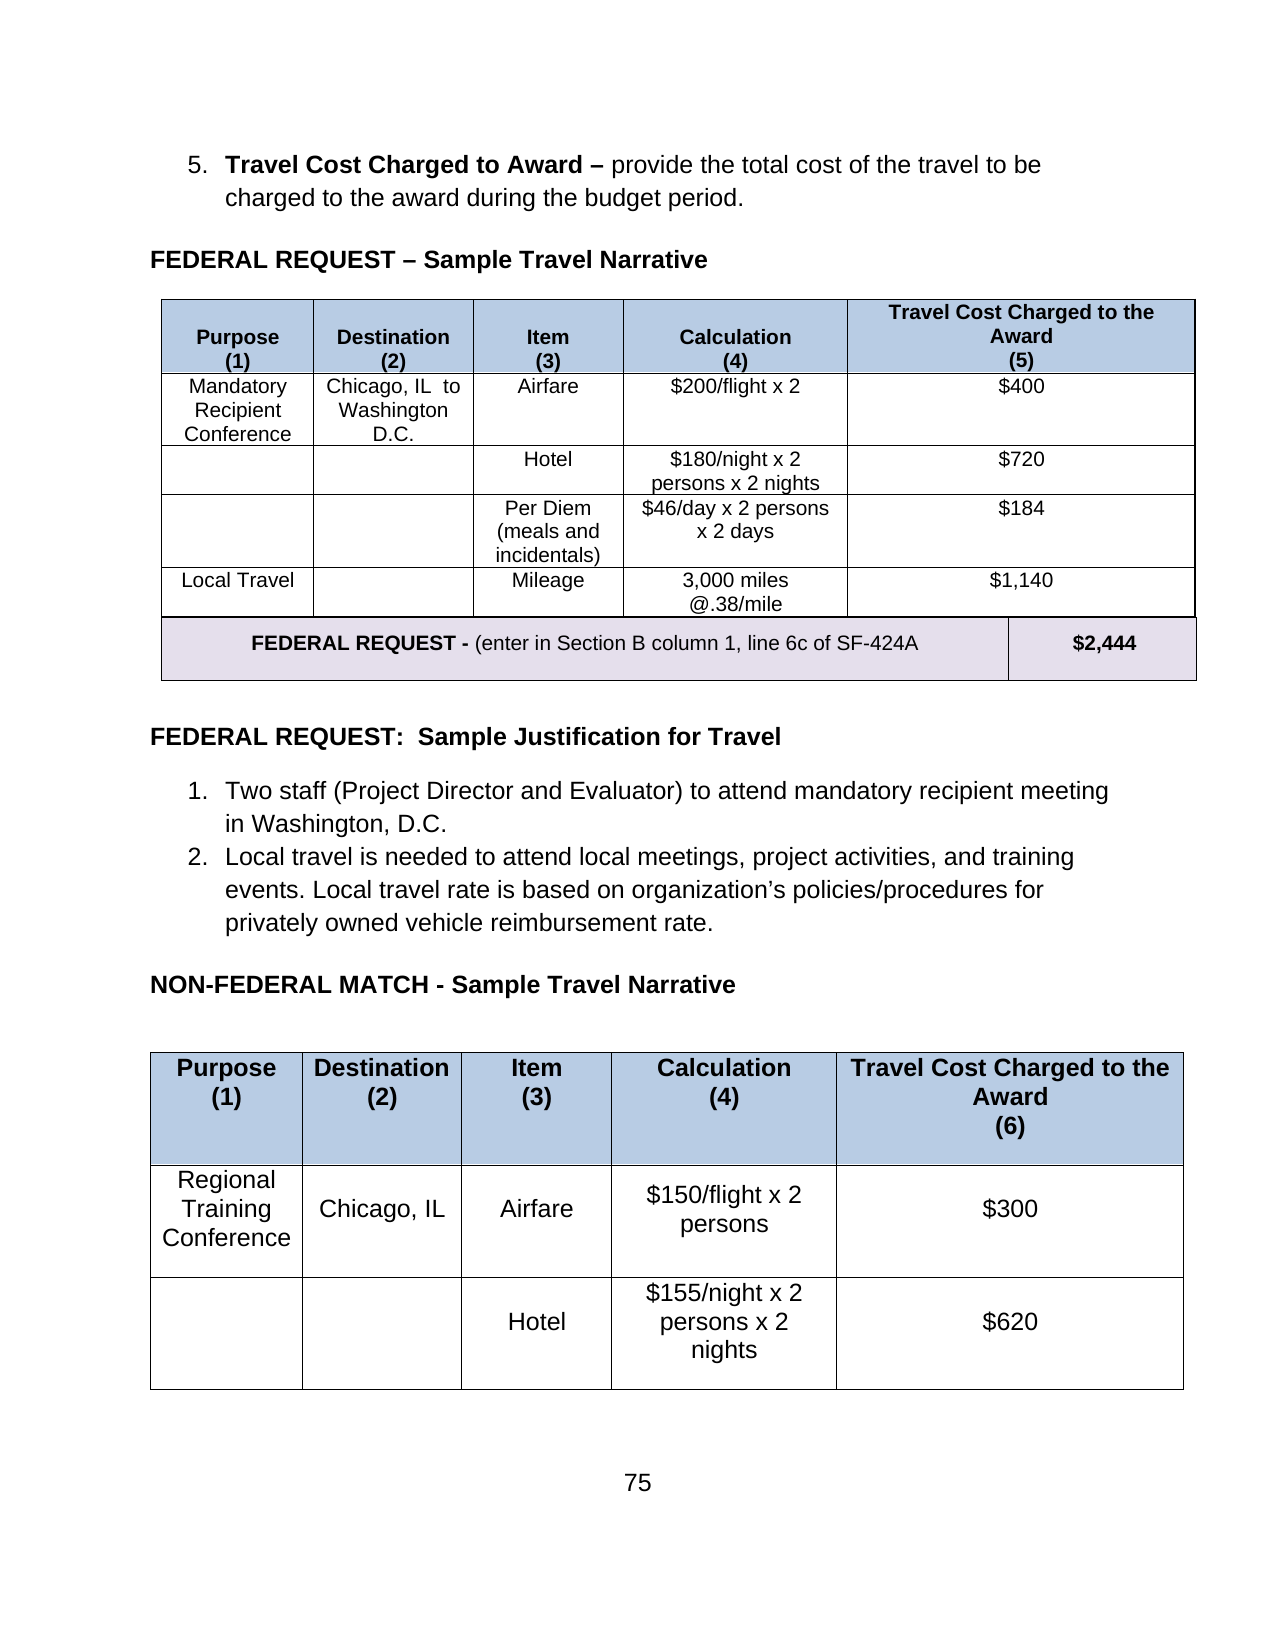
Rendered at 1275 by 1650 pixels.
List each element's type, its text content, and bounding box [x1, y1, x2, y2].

table_cell $200/flight x 2 [624, 374, 847, 445]
table_cell Mileage [474, 568, 623, 616]
table_cell $1,140 [848, 568, 1194, 616]
table_cell $180/night x 2 persons x 2 nights [624, 446, 847, 494]
table_header Destination (2) [314, 300, 473, 372]
table_cell Hotel [462, 1278, 611, 1389]
table_cell [314, 495, 473, 567]
list Local travel is needed to attend local meetings, project activities, and training events. Local travel rate is based on organization’s policies/procedures for privately owned vehicle reimbursement rate. [187, 842, 1125, 937]
table_cell 3,000 miles @.38/mile [624, 568, 847, 616]
table_header Travel Cost Charged to the Award (6) [837, 1053, 1183, 1164]
text FEDERAL REQUEST – Sample Travel Narrative [150, 245, 1125, 273]
table_cell Chicago, IL to Washington D.C. [314, 374, 473, 445]
table_header Item (3) [474, 300, 623, 372]
table_header $2,444 [1009, 618, 1196, 680]
table_cell Mandatory Recipient Conference [162, 374, 313, 445]
table_cell $620 [837, 1278, 1183, 1389]
table_cell $400 [848, 374, 1194, 445]
table_header Purpose (1) [162, 300, 313, 372]
table_cell $184 [848, 495, 1194, 567]
table_cell $300 [837, 1166, 1183, 1277]
table_cell [314, 446, 473, 494]
table_cell [162, 446, 313, 494]
table_cell [303, 1278, 461, 1389]
table_cell [151, 1278, 302, 1389]
table_cell Chicago, IL [303, 1166, 461, 1277]
list Two staff (Project Director and Evaluator) to attend mandatory recipient meeting in Washington, D.C. [187, 776, 1125, 838]
table_header Purpose (1) [151, 1053, 302, 1164]
table_header Travel Cost Charged to the Award (5) [848, 300, 1194, 372]
table_cell Airfare [474, 374, 623, 445]
list Travel Cost Charged to Award – provide the total cost of the travel to be charged to the award during the budget period. [187, 150, 1125, 212]
table_cell $150/flight x 2 persons [612, 1166, 836, 1277]
table_cell $155/night x 2 persons x 2 nights [612, 1278, 836, 1389]
text FEDERAL REQUEST: Sample Justification for Travel [150, 722, 1125, 751]
table_cell Local Travel [162, 568, 313, 616]
table_header Destination (2) [303, 1053, 461, 1164]
table_header Calculation (4) [624, 300, 847, 372]
table_cell Regional Training Conference [151, 1166, 302, 1277]
table_header Calculation (4) [612, 1053, 836, 1164]
table_cell Airfare [462, 1166, 611, 1277]
table_cell [314, 568, 473, 616]
text NON-FEDERAL MATCH - Sample Travel Narrative [150, 970, 1125, 1027]
table_header Item (3) [462, 1053, 611, 1164]
table_cell $46/day x 2 persons x 2 days [624, 495, 847, 567]
table_header FEDERAL REQUEST - (enter in Section B column 1, line 6c of SF-424A [162, 618, 1008, 680]
table_cell [162, 495, 313, 567]
table_cell Per Diem (meals and incidentals) [474, 495, 623, 567]
table_cell Hotel [474, 446, 623, 494]
table_cell $720 [848, 446, 1194, 494]
